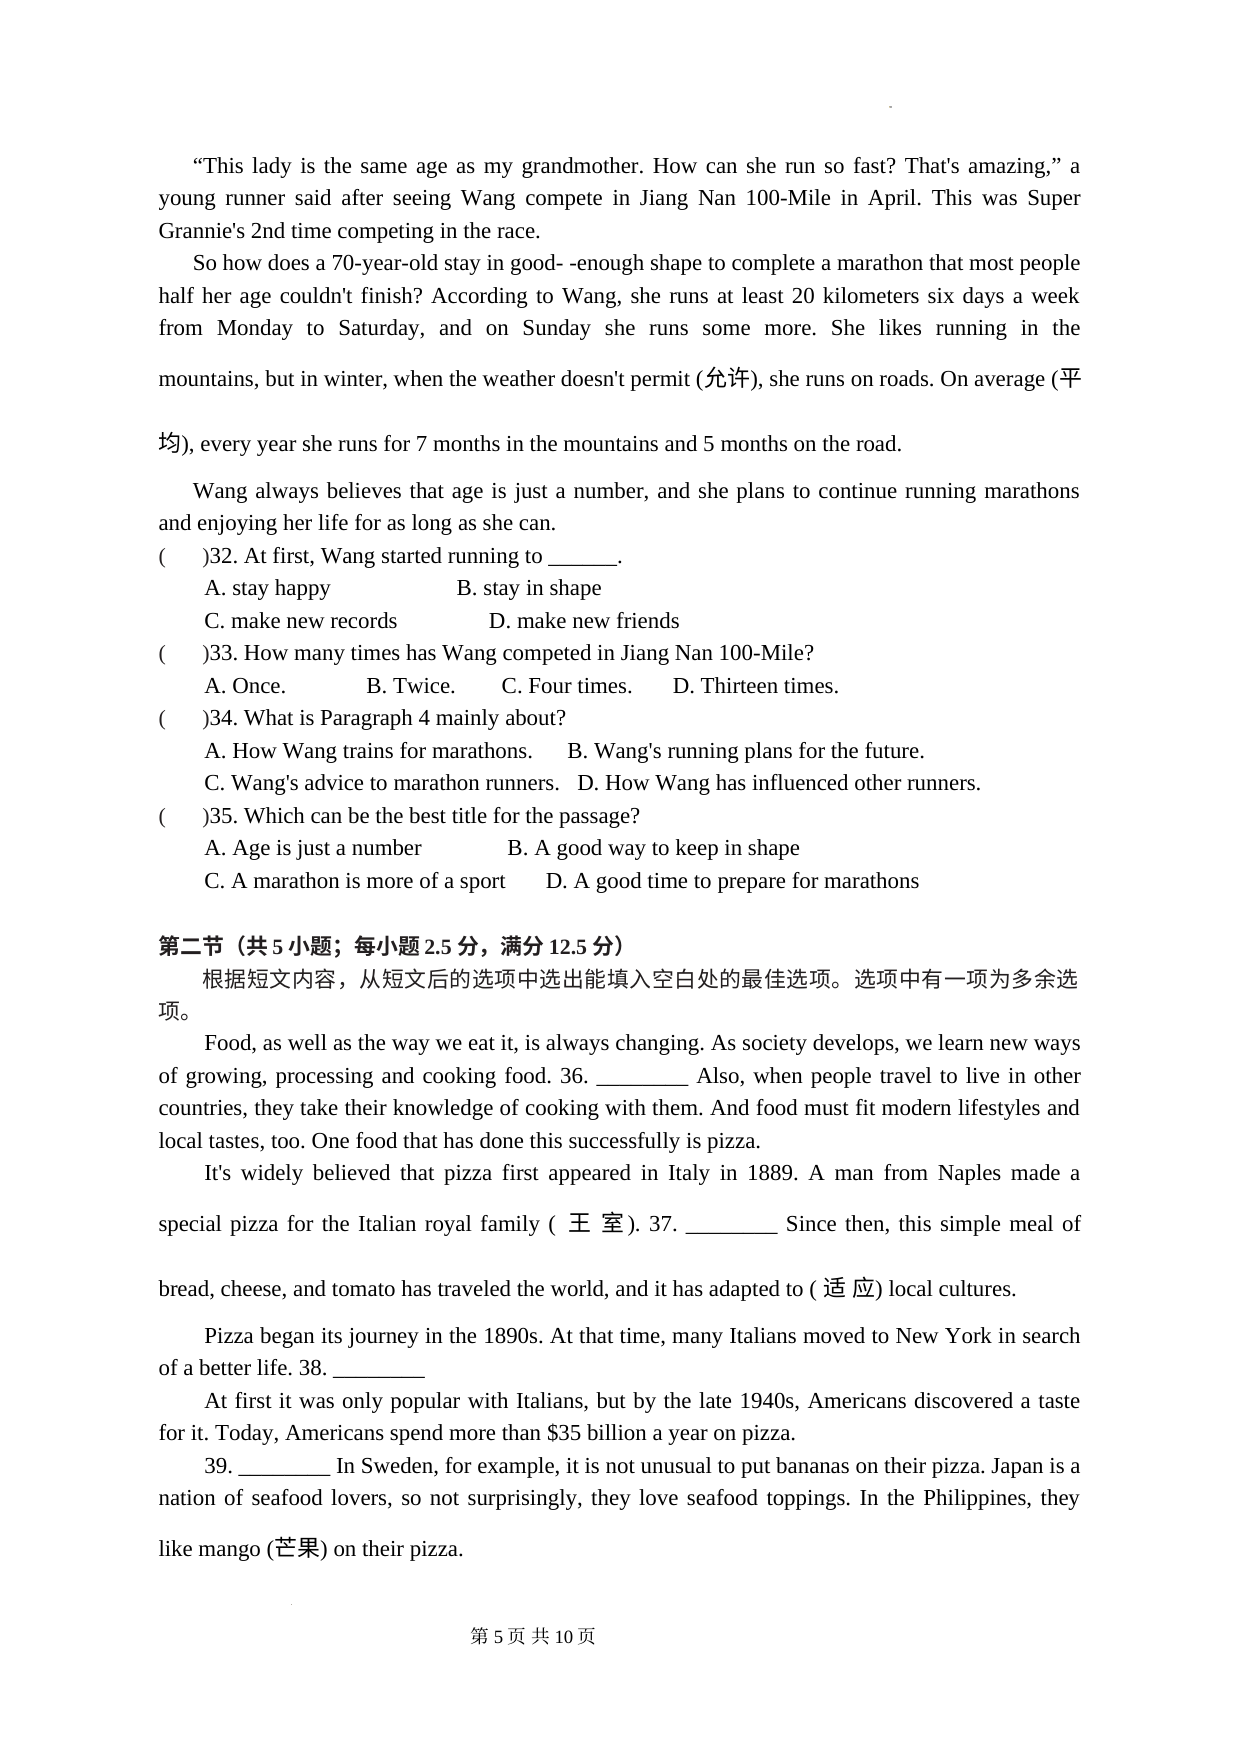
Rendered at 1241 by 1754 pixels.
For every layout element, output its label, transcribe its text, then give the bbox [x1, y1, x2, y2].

text Food, as well as the way we eat it, is always changing. As society develops, we learn new ways of growing, processing and cooking food. 36. ________ Also, when people travel to live in other countries, they take their knowledge of cooking with them. And food must fit modern lifestyles and local tastes, too. One food that has done this successfully is pizza. [158, 1026, 1082, 1156]
text A. Once. B. Twice. C. Four times. D. Thirteen times. [158, 669, 1082, 701]
text Wang always believes that age is just a number, and she plans to continue running marathons and enjoying her life for as long as she can. [158, 474, 1082, 539]
text A. stay happy B. stay in shape [158, 571, 1082, 604]
text At first it was only popular with Italians, but by the late 1940s, Americans discovered a taste for it. Today, Americans spend more than $35 billion a year on pizza. [158, 1384, 1082, 1449]
text Pizza began its journey in the 1890s. At that time, many Italians moved to New York in search of a better life. 38. ________ [158, 1319, 1082, 1384]
text 根据短文内容，从短文后的选项中选出能填入空白处的最佳选项。选项中有一项为多余选项。 [158, 961, 1082, 1026]
text 39. ________ In Sweden, for example, it is not unusual to put bananas on their pizza. Japan is a nation of seafood lovers, so not surprisingly, they love seafood toppings. In the Philippines, they like mango (芒果) on their pizza. [158, 1449, 1082, 1579]
text C. Wang's advice to marathon runners. D. How Wang has influenced other runners. [158, 766, 1082, 799]
text ( )33. How many times has Wang competed in Jiang Nan 100-Mile? [158, 636, 1082, 669]
text A. How Wang trains for marathons. B. Wang's running plans for the future. [158, 734, 1082, 766]
text It's widely believed that pizza first appeared in Italy in 1889. A man from Naples made a special pizza for the Italian royal family ( 王 室). 37. ________ Since then, this simple meal of bread, cheese, and tomato has traveled the world, and it has adapted to ( 适 应) local cultures. [158, 1156, 1082, 1319]
text ( )34. What is Paragraph 4 mainly about? [158, 701, 1082, 734]
text ( )32. At first, Wang started running to ______. [158, 539, 1082, 571]
text A. Age is just a number B. A good way to keep in shape [158, 831, 1082, 864]
text ( )35. Which can be the best title for the passage? [158, 799, 1082, 831]
text “This lady is the same age as my grandmother. How can she run so fast? That's amazing,” a young runner said after seeing Wang compete in Jiang Nan 100-Mile in April. This was Super Grannie's 2nd time competing in the race. [158, 149, 1082, 246]
text 第二节（共5 小题；每小题2.5 分，满分12.5 分） [158, 929, 1082, 961]
text C. A marathon is more of a sport D. A good time to prepare for marathons [158, 864, 1082, 896]
text So how does a 70-year-old stay in good- -enough shape to complete a marathon that most people half her age couldn't finish? According to Wang, she runs at least 20 kilometers six days a week from Monday to Saturday, and on Sunday she runs some more. She likes running in the mountains, but in winter, when the weather doesn't permit (允许), she runs on roads. On average (平均), every year she runs for 7 months in the mountains and 5 months on the road. [158, 246, 1082, 474]
text C. make new records D. make new friends [158, 604, 1082, 636]
